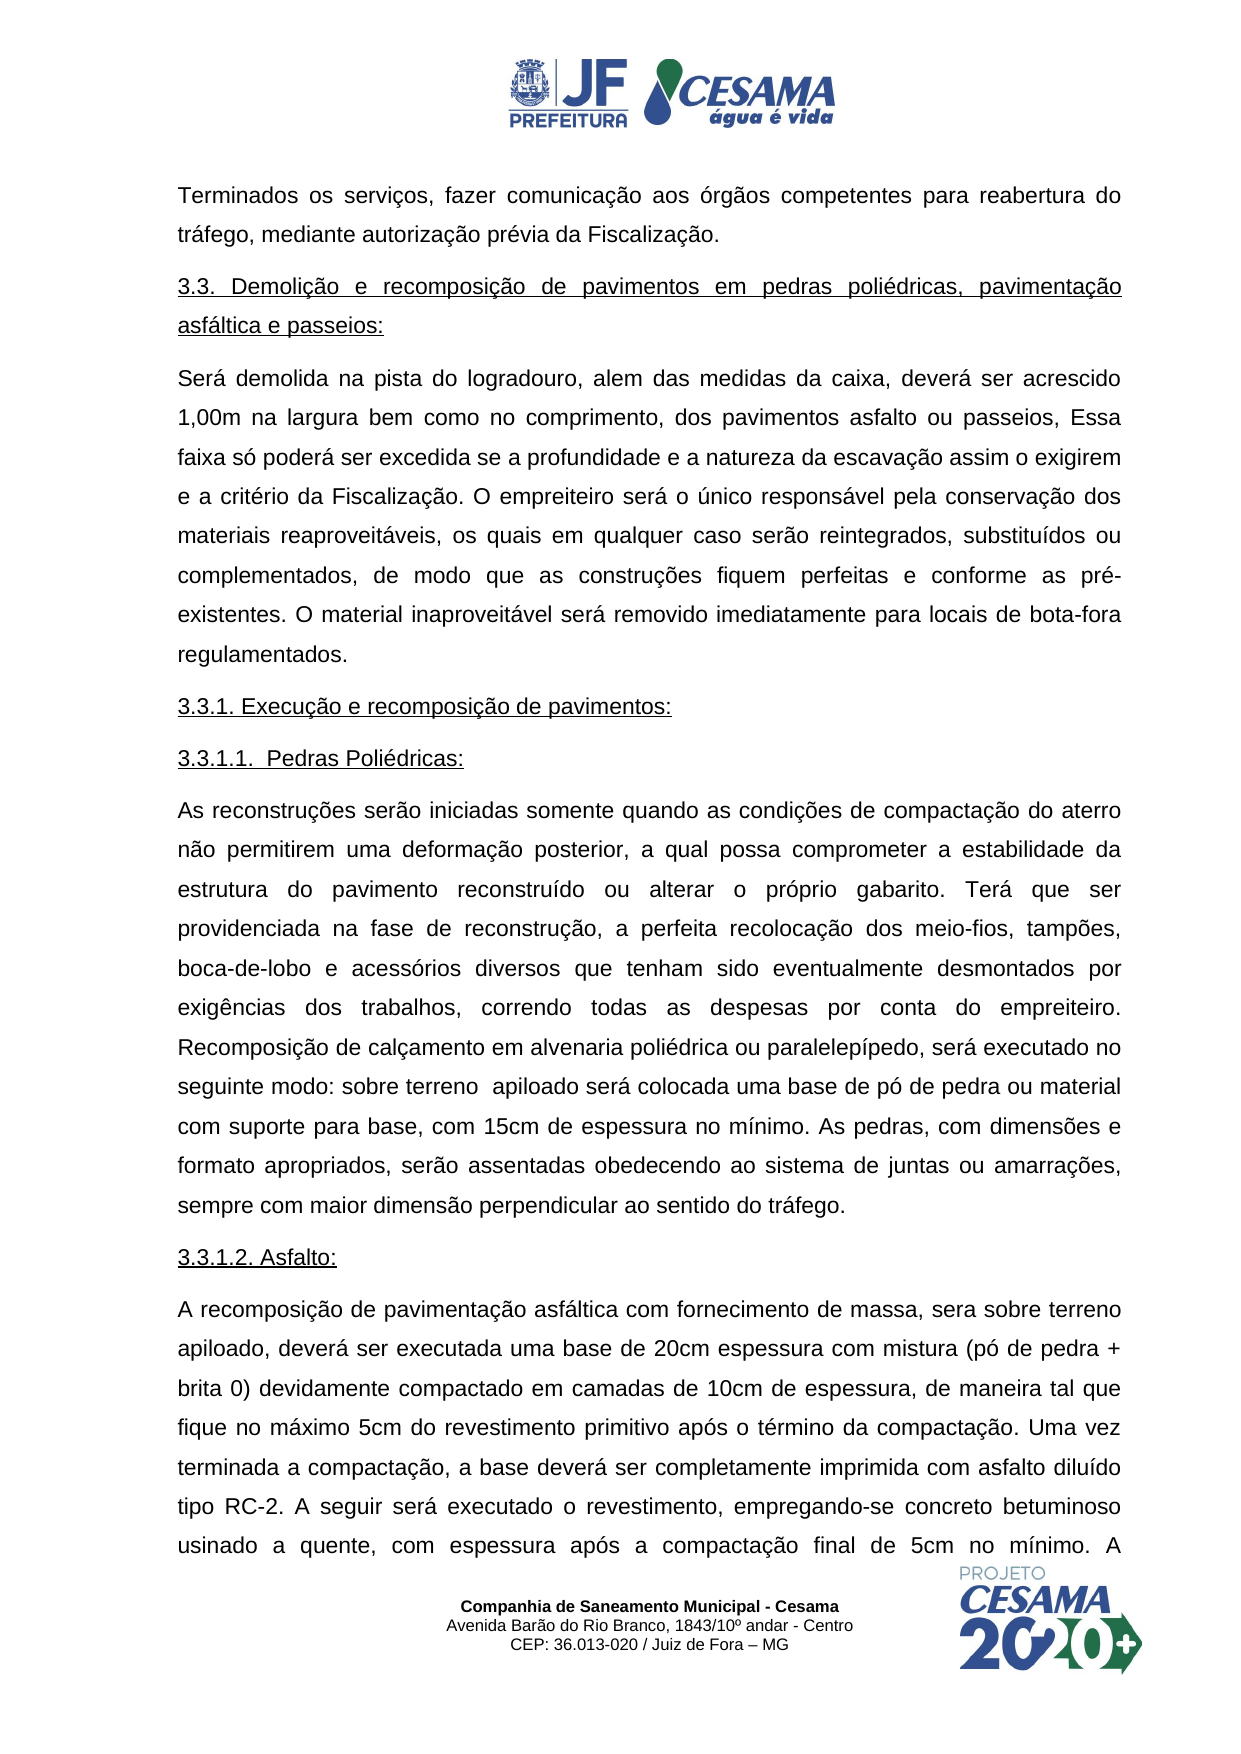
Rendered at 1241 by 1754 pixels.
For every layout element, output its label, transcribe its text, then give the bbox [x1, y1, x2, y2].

text 3.3. Demolição e recomposição de pavimentos em pedras poliédricas, pavimentação asfáltica e passeios: [177, 297, 1122, 339]
text 3.3.1.2. Asfalto: [177, 1243, 1122, 1270]
text Será demolida na pista do logradouro, alem das medidas da caixa, deverá ser acrescido 1,00m na largura bem como no comprimento, dos pavimentos asfalto ou passeios, Essa faixa só poderá ser excedida se a profundidade e a natureza da escavação assim o exigirem e a critério da Fiscalização. O empreiteiro será o único responsável pela conservação dos materiais reaproveitáveis, os quais em qualquer caso serão reintegrados, substituídos ou complementados, de modo que as construções fiquem perfeitas e conforme as pré-existentes. O material inaproveitável será removido imediatamente para locais de bota-fora regulamentados. [177, 364, 1122, 667]
picture [959, 1566, 1143, 1675]
text Terminados os serviços, fazer comunicação aos órgãos competentes para reabertura do tráfego, mediante autorização prévia da Fiscalização. [177, 182, 1122, 247]
text 3.3. Demolição e recomposição de pavimentos em pedras poliédricas, pavimentação asfáltica e passeios: [177, 273, 1122, 296]
text As reconstruções serão iniciadas somente quando as condições de compactação do aterro não permitirem uma deformação posterior, a qual possa comprometer a estabilidade da estrutura do pavimento reconstruído ou alterar o próprio gabarito. Terá que ser providenciada na fase de reconstrução, a perfeita recolocação dos meio-fios, tampões, boca-de-lobo e acessórios diversos que tenham sido eventualmente desmontados por exigências dos trabalhos, correndo todas as despesas por conta do empreiteiro. Recomposição de calçamento em alvenaria poliédrica ou paralelepípedo, será executado no seguinte modo: sobre terreno apiloado será colocada uma base de pó de pedra ou material com suporte para base, com 15cm de espessura no mínimo. As pedras, com dimensões e formato apropriados, serão assentadas obedecendo ao sistema de juntas ou amarrações, sempre com maior dimensão perpendicular ao sentido do tráfego. [177, 797, 1122, 1218]
text 3.3.1. Execução e recomposição de pavimentos: [177, 693, 1122, 719]
text 3.3.1.1. Pedras Poliédricas: [177, 745, 1122, 771]
picture [508, 59, 835, 128]
